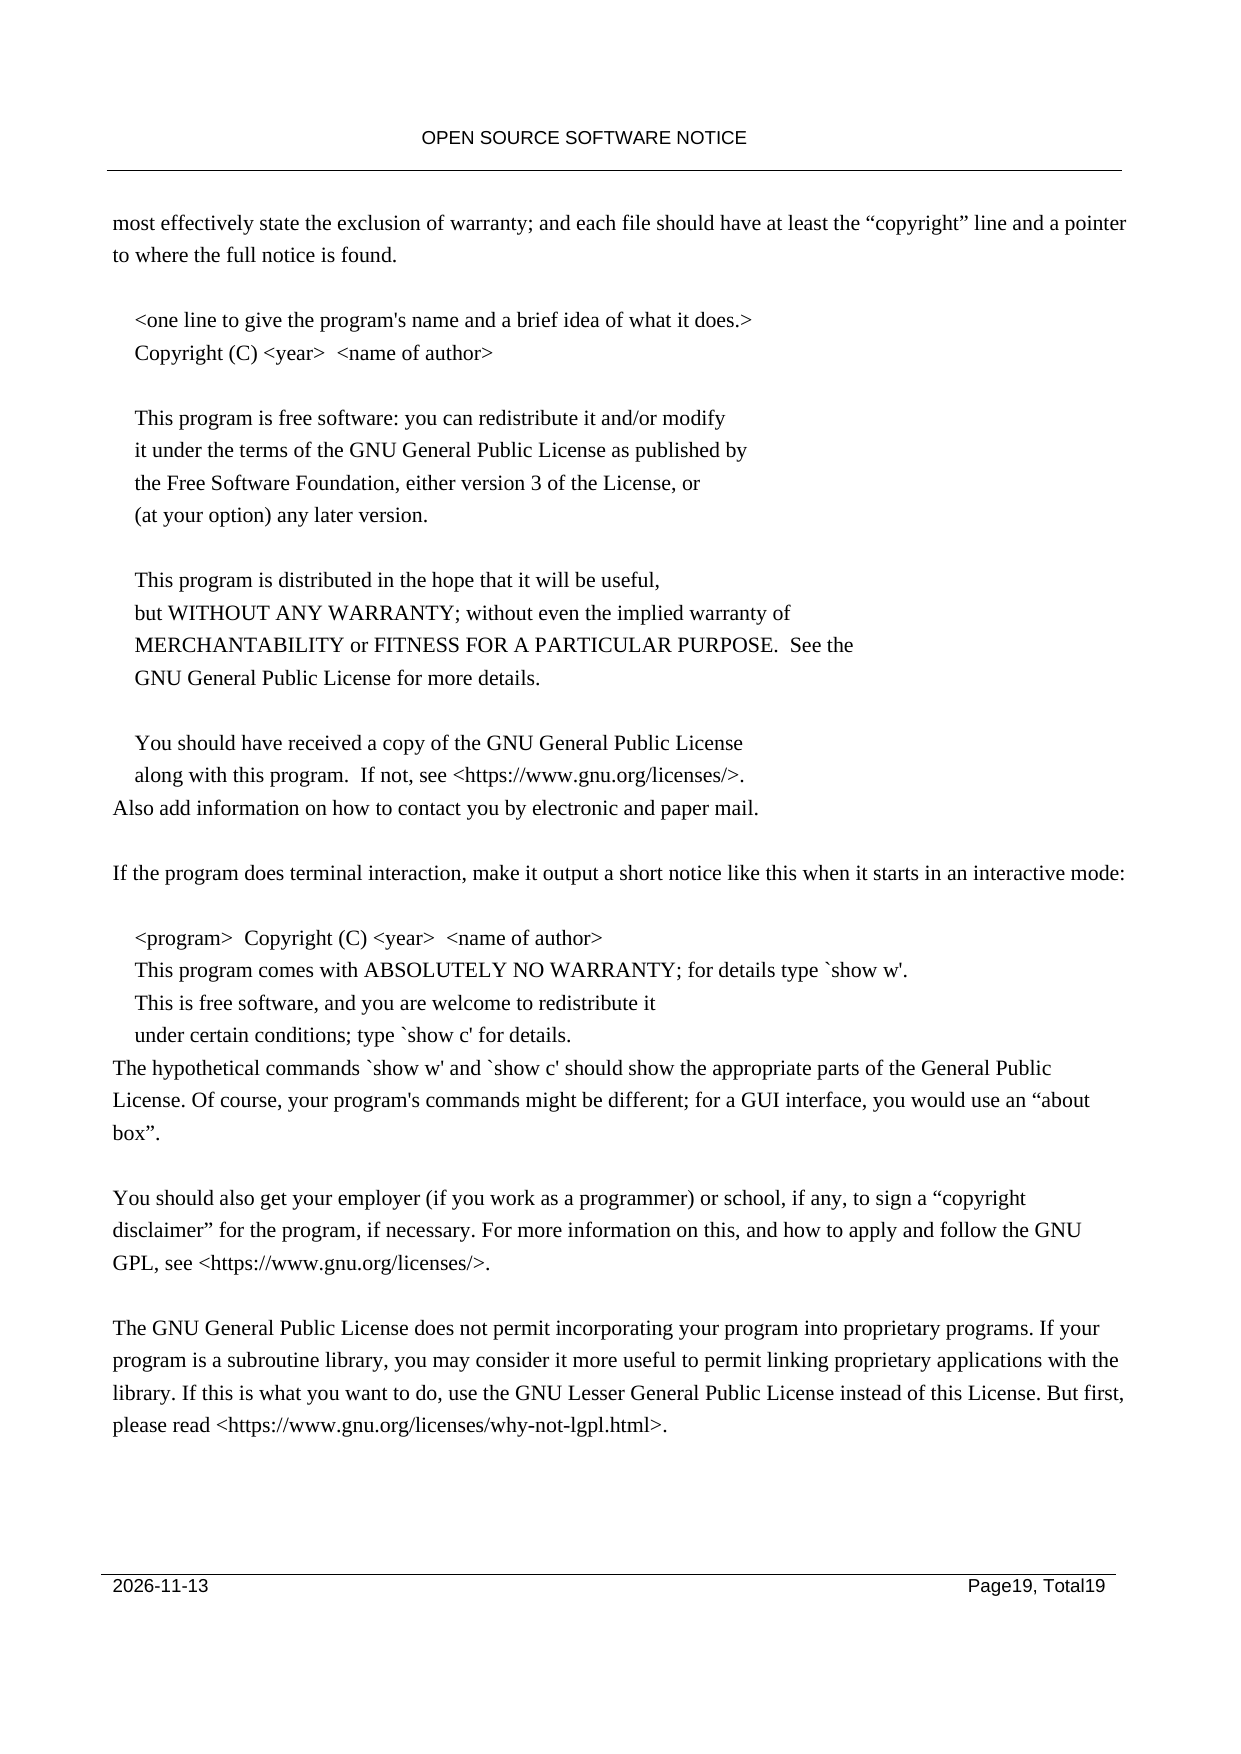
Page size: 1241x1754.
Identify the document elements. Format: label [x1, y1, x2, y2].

text [112, 206, 1128, 1571]
